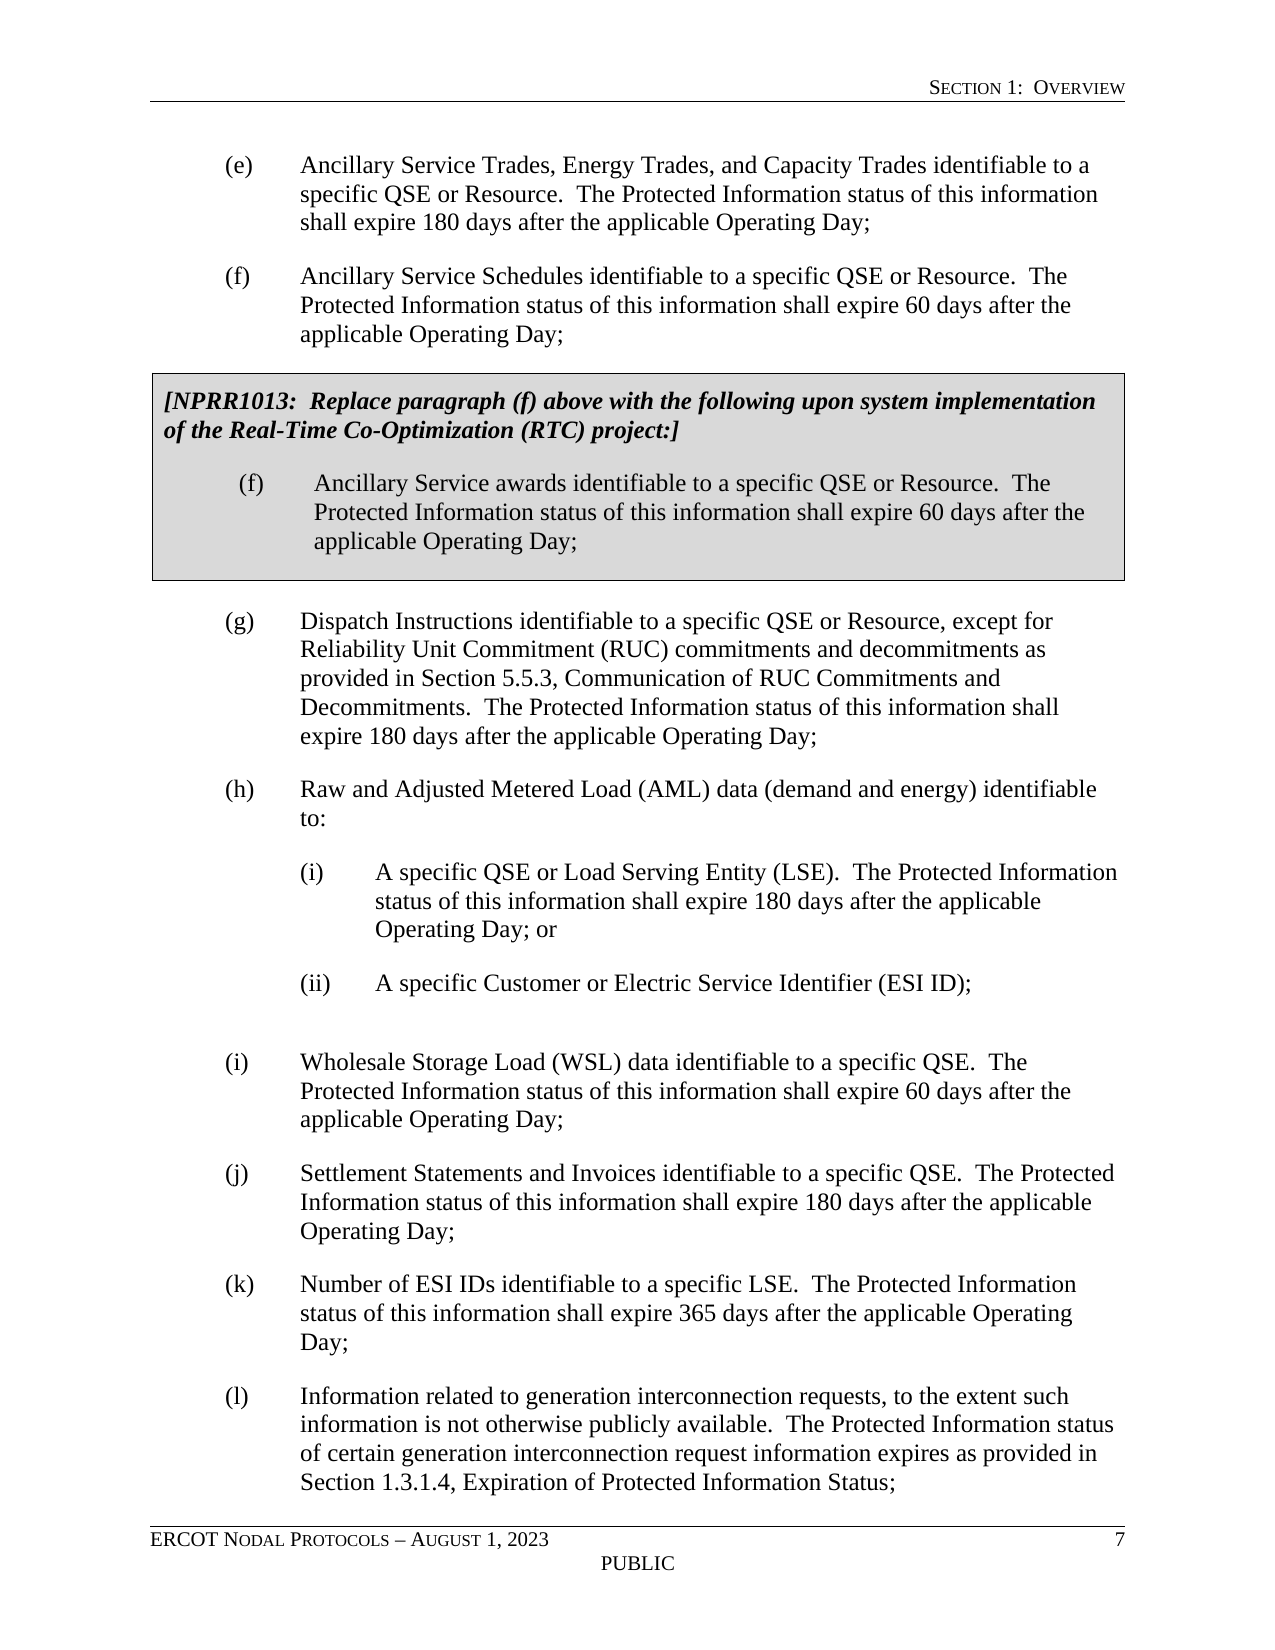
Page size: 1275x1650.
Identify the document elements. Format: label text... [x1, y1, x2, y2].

list (k) Number of ESI IDs identifiable to a specific LSE. The Protected Information status of this information shall expire 365 days after the applicable Operating Day; [225, 1269, 1125, 1356]
list (g) Dispatch Instructions identifiable to a specific QSE or Resource, except for Reliability Unit Commitment (RUC) commitments and decommitments as provided in Section 5.5.3, Communication of RUC Commitments and Decommitments. The Protected Information status of this information shall expire 180 days after the applicable Operating Day; [225, 606, 1125, 749]
list (j) Settlement Statements and Invoices identifiable to a specific QSE. The Protected Information status of this information shall expire 180 days after the applicable Operating Day; [225, 1158, 1125, 1244]
list (h) Raw and Adjusted Metered Load (AML) data (demand and energy) identifiable to: [225, 774, 1125, 832]
list (l) Information related to generation interconnection requests, to the extent such information is not otherwise publicly available. The Protected Information status of certain generation interconnection request information expires as provided in Section 1.3.1.4, Expiration of Protected Information Status; [225, 1381, 1125, 1496]
list (f) Ancillary Service Schedules identifiable to a specific QSE or Resource. The Protected Information status of this information shall expire 60 days after the applicable Operating Day; [225, 261, 1125, 347]
table_header [NPRR1013: Replace paragraph (f) above with the following upon system implementation of the Real-Time Co-Optimization (RTC) project:] (f) Ancillary Service awards identifiable to a specific QSE or Resource. The Protected Information status of this information shall expire 60 days after the applicable Operating Day; [153, 374, 1124, 580]
list (i) Wholesale Storage Load (WSL) data identifiable to a specific QSE. The Protected Information status of this information shall expire 60 days after the applicable Operating Day; [225, 1047, 1125, 1133]
list (ii) A specific Customer or Electric Service Identifier (ESI ID); [300, 968, 1125, 997]
list (e) Ancillary Service Trades, Energy Trades, and Capacity Trades identifiable to a specific QSE or Resource. The Protected Information status of this information shall expire 180 days after the applicable Operating Day; [225, 150, 1125, 236]
list (i) A specific QSE or Load Serving Entity (LSE). The Protected Information status of this information shall expire 180 days after the applicable Operating Day; or [300, 857, 1125, 943]
